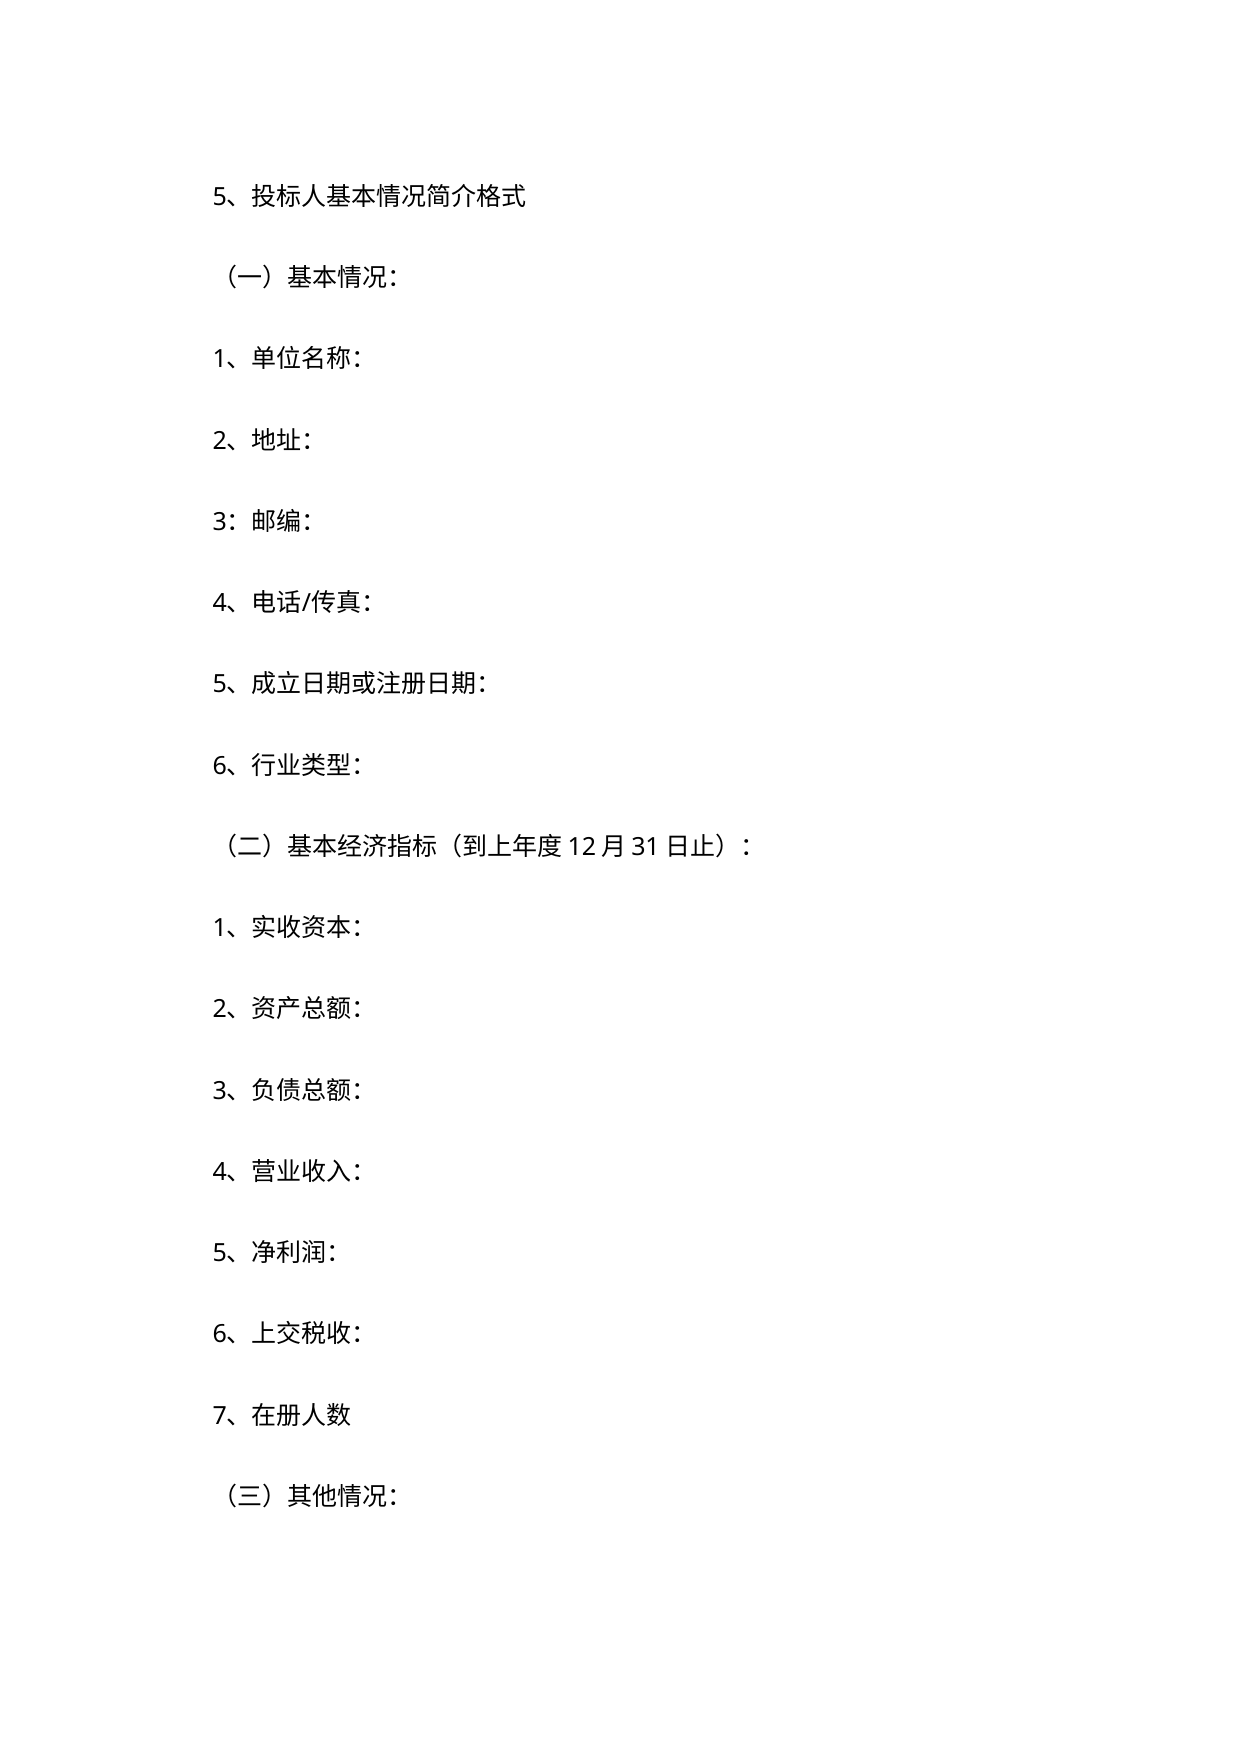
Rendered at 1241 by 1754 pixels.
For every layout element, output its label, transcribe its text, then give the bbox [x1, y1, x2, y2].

text 7、在册人数 [162, 1381, 1053, 1446]
text 6、上交税收： [162, 1299, 1053, 1364]
text 4、营业收入： [162, 1137, 1053, 1202]
text 5、净利润： [162, 1218, 1053, 1283]
text 1、单位名称： [162, 324, 1053, 389]
text （二）基本经济指标（到上年度12月31日止）： [162, 812, 1053, 877]
text 2、地址： [162, 406, 1053, 471]
text 5、成立日期或注册日期： [162, 649, 1053, 714]
text 2、资产总额： [162, 974, 1053, 1039]
text 3：邮编： [162, 487, 1053, 552]
text （三）其他情况： [162, 1462, 1053, 1527]
text 1、实收资本： [162, 893, 1053, 958]
text （一）基本情况： [162, 243, 1053, 308]
text 3、负债总额： [162, 1056, 1053, 1121]
text 4、电话/传真： [162, 568, 1053, 633]
text 5、投标人基本情况简介格式 [162, 162, 1053, 227]
text 6、行业类型： [162, 731, 1053, 796]
